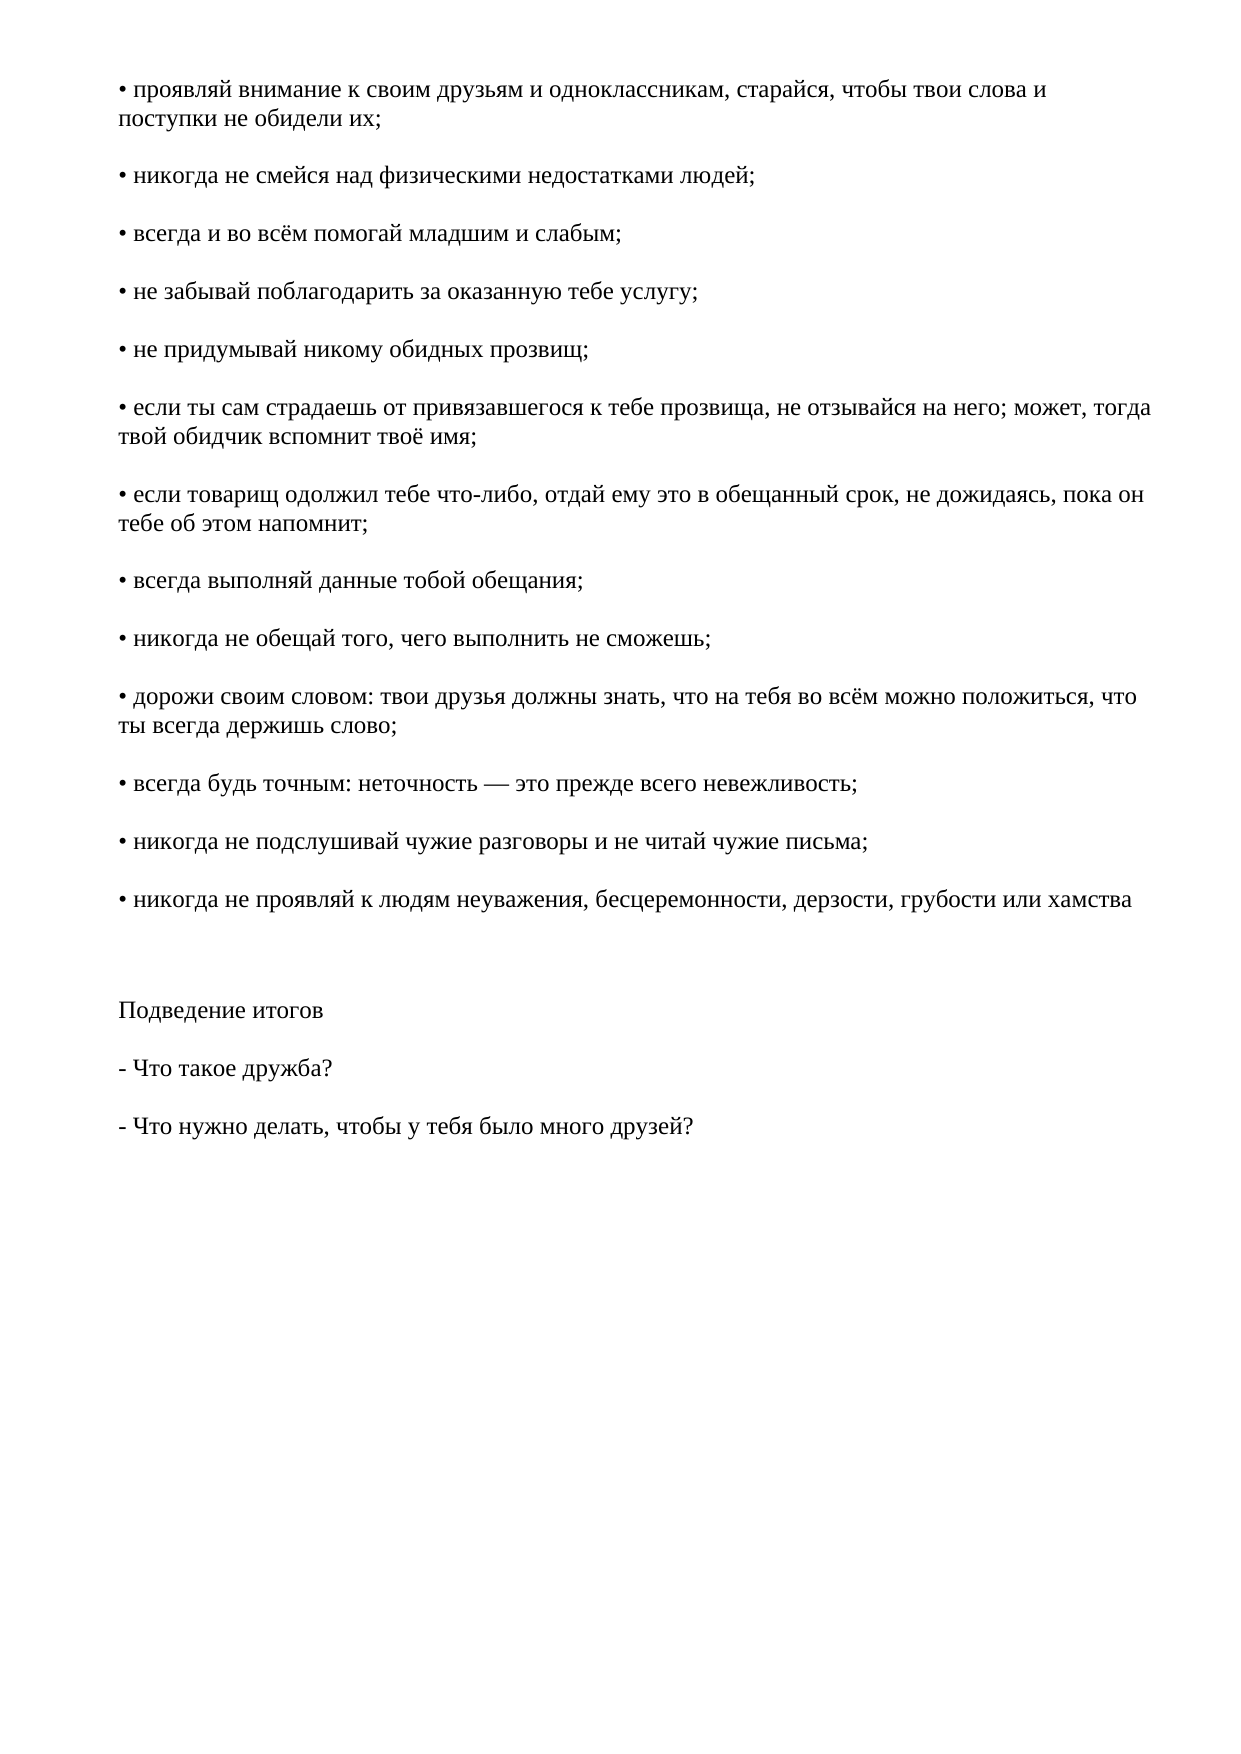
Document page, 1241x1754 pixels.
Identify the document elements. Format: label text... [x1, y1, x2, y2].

text • никогда не смейся над физическими недостатками людей; [118, 161, 1152, 189]
text • дорожи своим словом: твои друзья должны знать, что на тебя во всём можно положиться, что ты всегда держишь слово; [118, 681, 1152, 739]
text • всегда и во всём помогай младшим и слабым; [118, 218, 1152, 247]
text • всегда выполняй данные тобой обещания; [118, 566, 1152, 594]
text • если товарищ одолжил тебе что-либо, отдай ему это в обещанный срок, не дожидаясь, пока он тебе об этом напомнит; [118, 479, 1152, 536]
text • не забывай поблагодарить за оказанную тебе услугу; [118, 276, 1152, 305]
text • не придумывай никому обидных прозвищ; [118, 334, 1152, 363]
text • проявляй внимание к своим друзьям и одноклассникам, старайся, чтобы твои слова и поступки не обидели их; [118, 74, 1152, 131]
text - Что нужно делать, чтобы у тебя было много друзей? [118, 1111, 1152, 1140]
text • никогда не обещай того, чего выполнить не сможешь; [118, 623, 1152, 652]
text • никогда не проявляй к людям неуважения, бесцеремонности, дерзости, грубости или хамства [118, 884, 1152, 913]
text Подведение итогов [118, 996, 1152, 1024]
text • никогда не подслушивай чужие разговоры и не читай чужие письма; [118, 826, 1152, 855]
text • если ты сам страдаешь от привязавшегося к тебе прозвища, не отзывайся на него; может, тогда твой обидчик вспомнит твоё имя; [118, 392, 1152, 450]
text • всегда будь точным: неточность — это прежде всего невежливость; [118, 768, 1152, 797]
text - Что такое дружба? [118, 1053, 1152, 1082]
